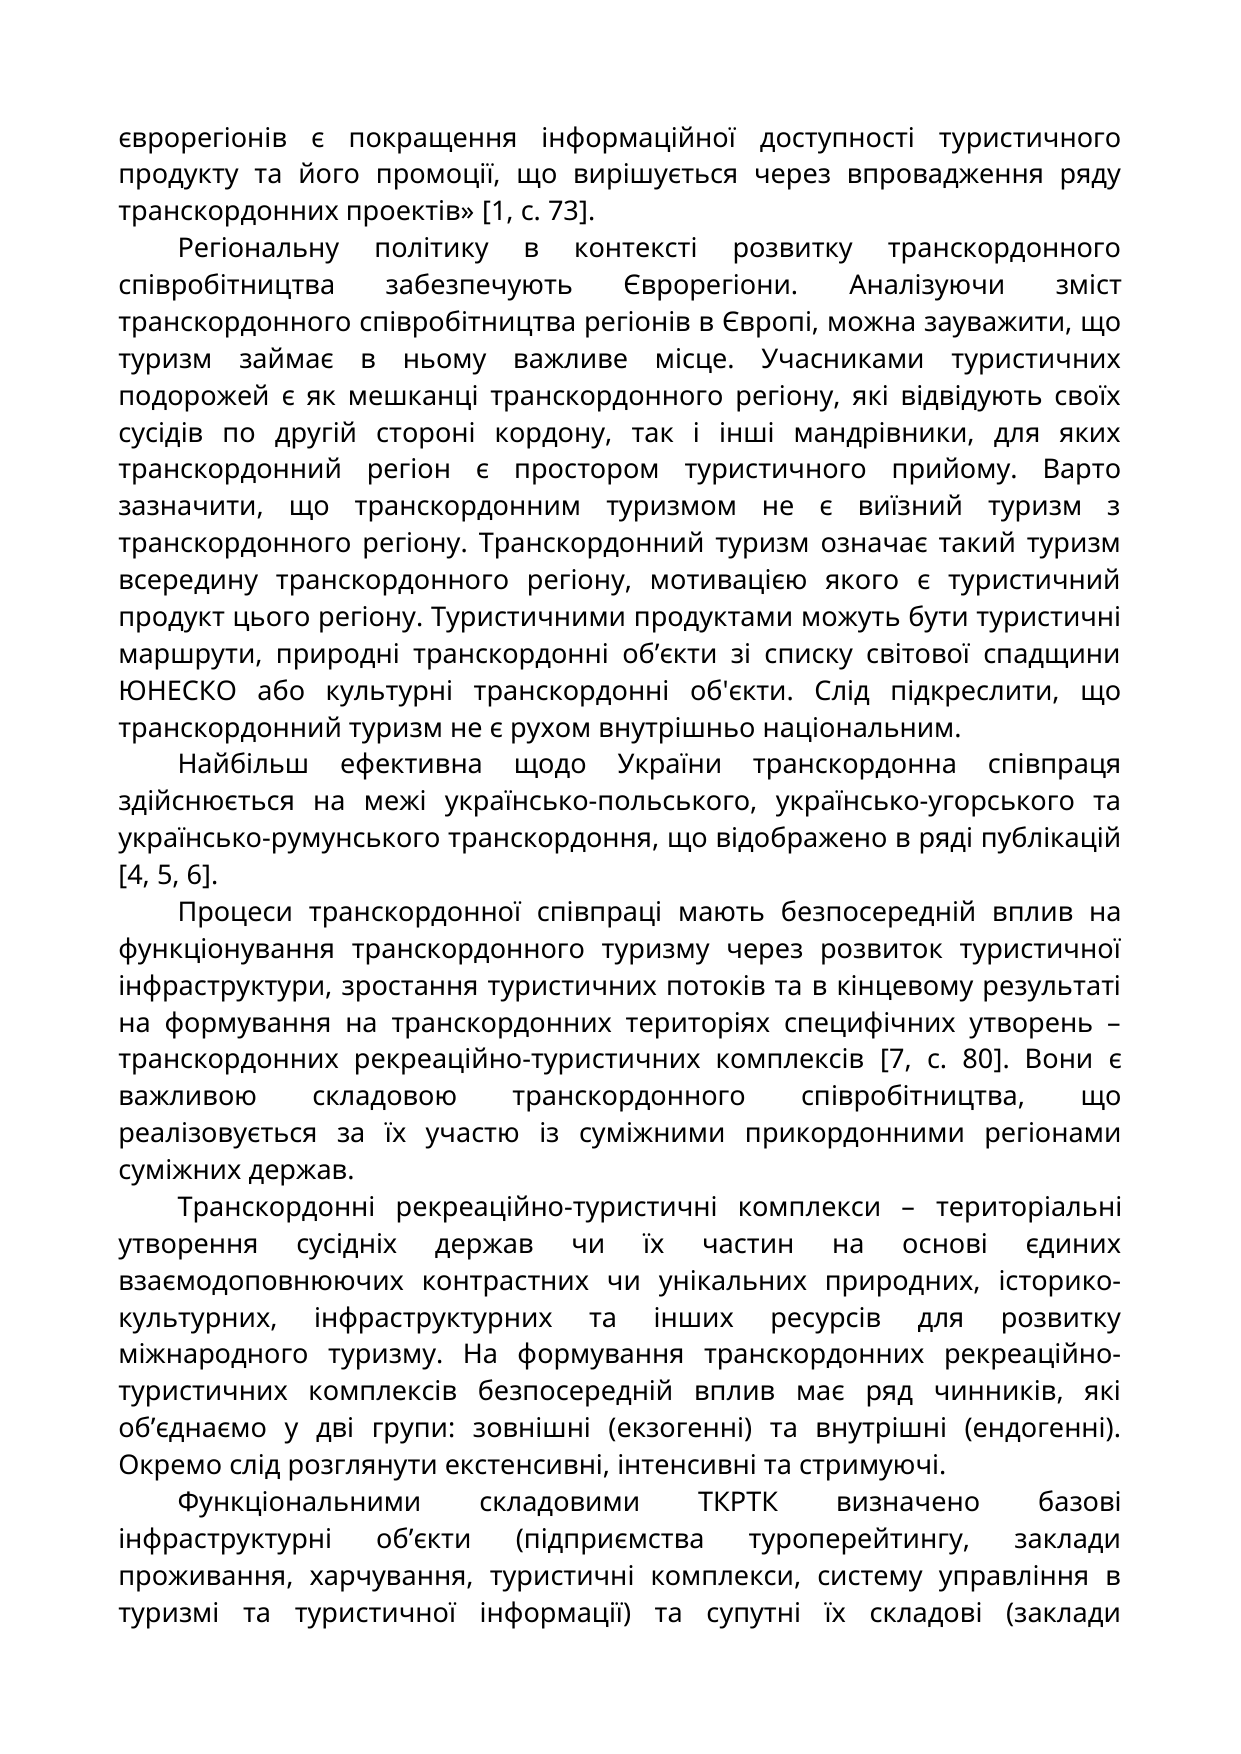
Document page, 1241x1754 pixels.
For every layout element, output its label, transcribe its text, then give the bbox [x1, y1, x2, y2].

text Транскордонні рекреаційно-туристичні комплекси – територіальні утворення сусідніх держав чи їх частин на основі єдиних взаємодоповнюючих контрастних чи унікальних природних, історико-культурних, інфраструктурних та інших ресурсів для розвитку міжнародного туризму. На формування транскордонних рекреаційно-туристичних комплексів безпосередній вплив має ряд чинників, які об’єднаємо у дві групи: зовнішні (екзогенні) та внутрішні (ендогенні). Окремо слід розглянути екстенсивні, інтенсивні та стримуючі. [118, 1187, 1122, 1482]
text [118, 1482, 1122, 1630]
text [118, 118, 1122, 229]
text Найбільш ефективна щодо України транскордонна співпраця здійснюється на межі українсько-польського, українсько-угорського та українсько-румунського транскордоння, що відображено в ряді публікацій [4, 5, 6]. [118, 745, 1122, 892]
text Регіональну політику в контексті розвитку транскордонного співробітництва забезпечують Єврорегіони. Аналізуючи зміст транскордонного співробітництва регіонів в Європі, можна зауважити, що туризм займає в ньому важливе місце. Учасниками туристичних подорожей є як мешканці транскордонного регіону, які відвідують своїх сусідів по другій стороні кордону, так і інші мандрівники, для яких транскордонний регіон є простором туристичного прийому. Варто зазначити, що транскордонним туризмом не є виїзний туризм з транскордонного регіону. Транскордонний туризм означає такий туризм всередину транскордонного регіону, мотивацією якого є туристичний продукт цього регіону. Туристичними продуктами можуть бути туристичні маршрути, природні транскордонні об’єкти зі списку світової спадщини ЮНЕСКО або культурні транскордонні об'єкти. Слід підкреслити, що транскордонний туризм не є рухом внутрішньо національним. [118, 229, 1122, 745]
list Процеси транскордонної співпраці мають безпосередній вплив на функціонування транскордонного туризму через розвиток туристичної інфраструктури, зростання туристичних потоків та в кінцевому результаті на формування на транскордонних територіях специфічних утворень – транскордонних рекреаційно-туристичних комплексів [7, с. 80]. Вони є важливою складовою транскордонного співробітництва, що реалізовується за їх участю із суміжними прикордонними регіонами суміжних держав. [118, 892, 1122, 1187]
